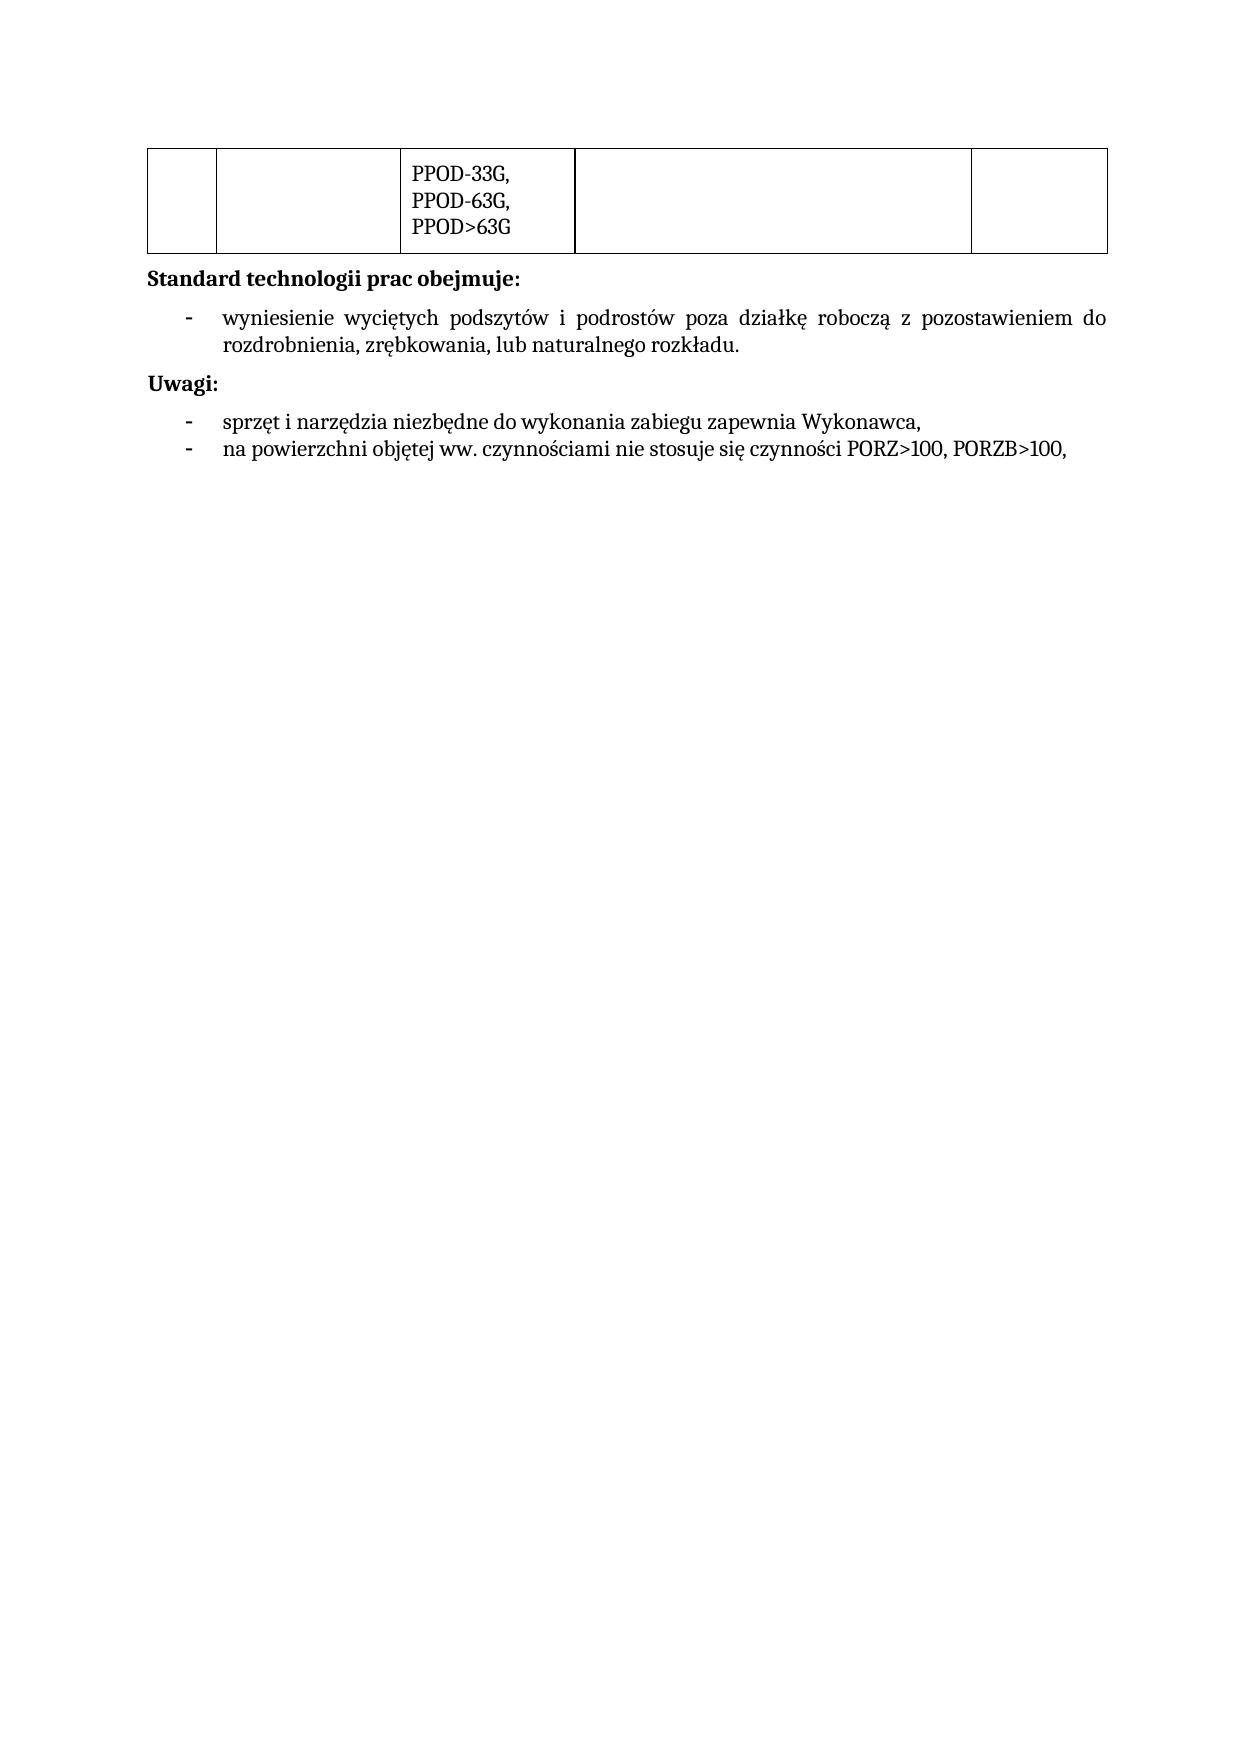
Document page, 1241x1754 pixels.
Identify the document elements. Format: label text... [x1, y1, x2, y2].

text Uwagi: [148, 370, 1107, 397]
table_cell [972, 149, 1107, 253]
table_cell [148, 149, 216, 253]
list wyniesienie wyciętych podszytów i podrostów poza działkę roboczą z pozostawieniem do rozdrobnienia, zrębkowania, lub naturalnego rozkładu. [185, 305, 1107, 358]
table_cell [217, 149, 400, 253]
list sprzęt i narzędzia niezbędne do wykonania zabiegu zapewnia Wykonawca, [185, 409, 1107, 436]
list na powierzchni objętej ww. czynnościami nie stosuje się czynności PORZ>100, PORZB>100, [185, 436, 1107, 462]
text Standard technologii prac obejmuje: [148, 266, 1107, 293]
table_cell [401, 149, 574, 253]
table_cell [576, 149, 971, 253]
